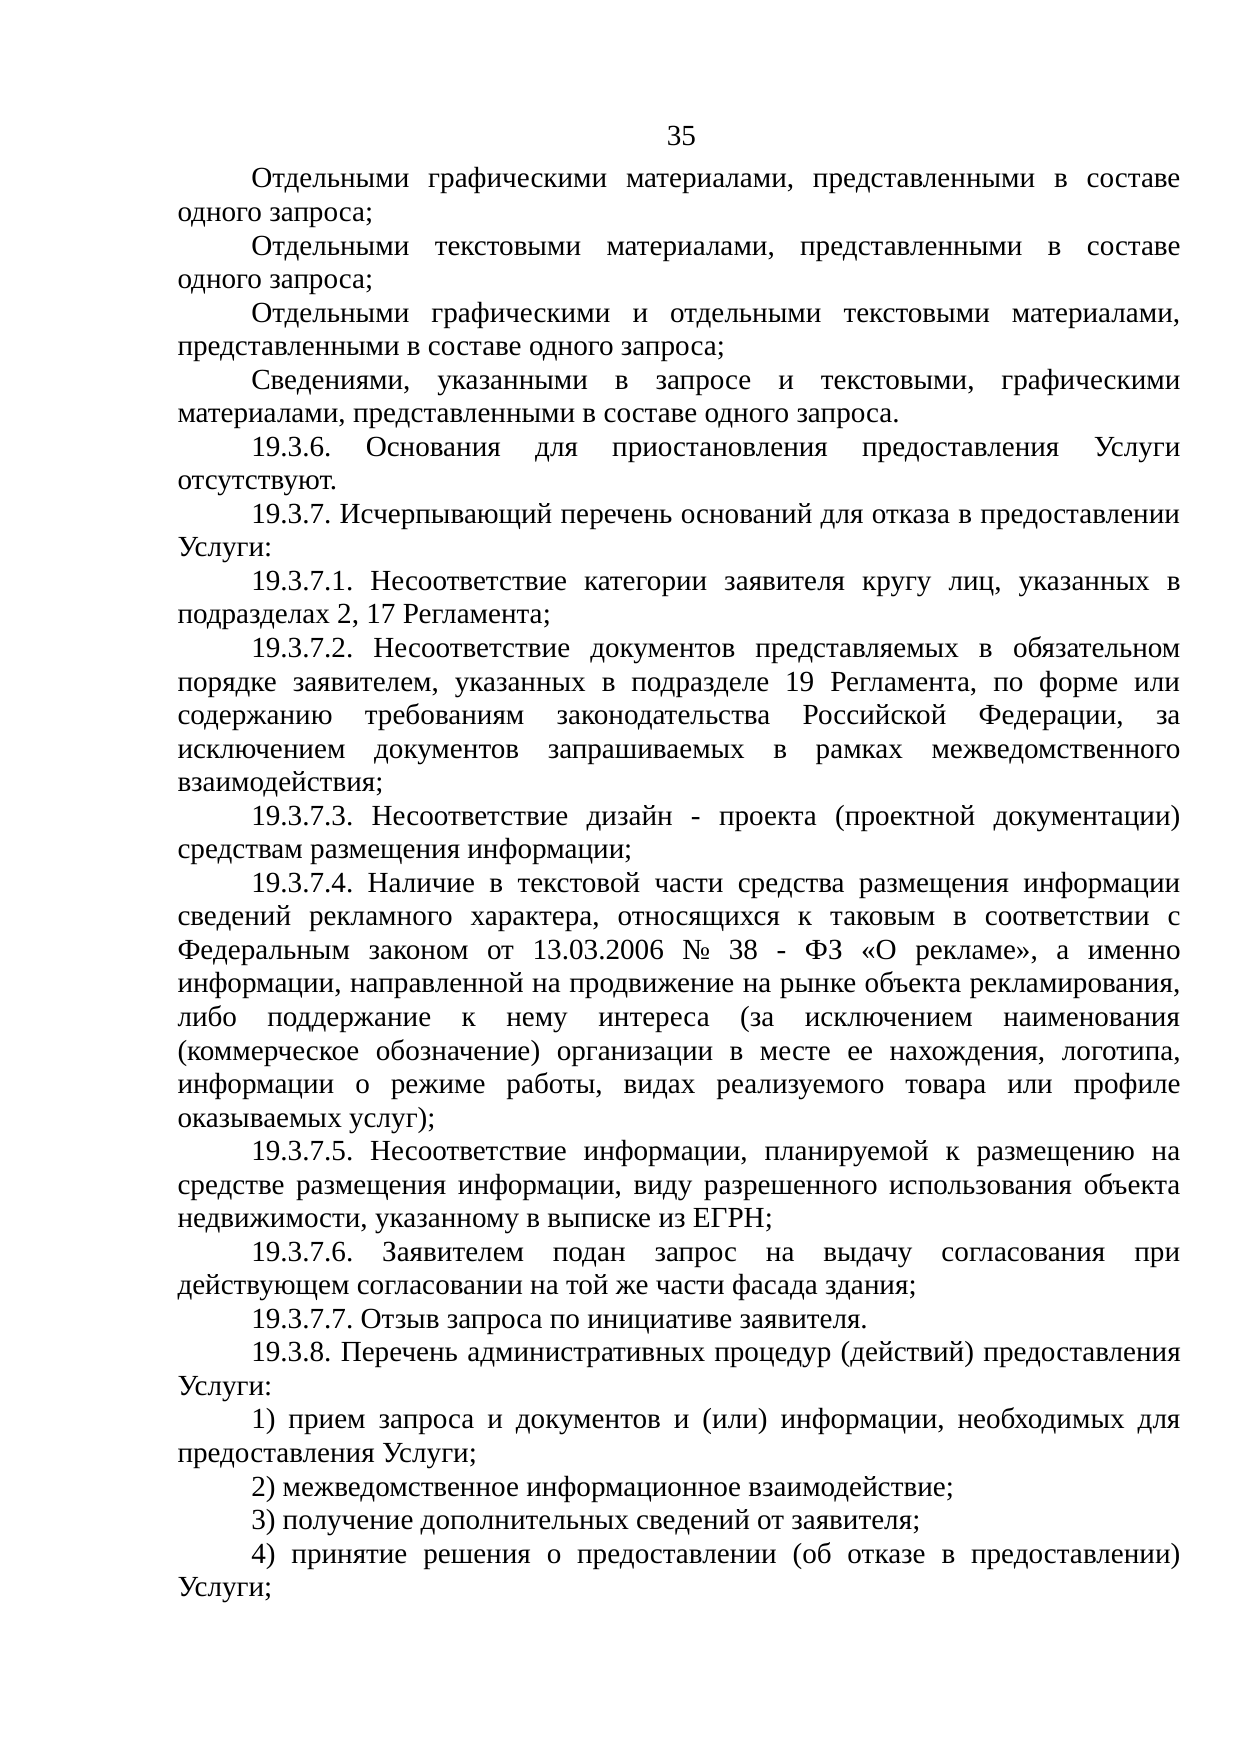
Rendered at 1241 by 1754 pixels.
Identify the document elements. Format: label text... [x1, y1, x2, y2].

text Отдельными текстовыми материалами, представленными в составе одного запроса; [177, 228, 1181, 295]
text 19.3.7. Исчерпывающий перечень оснований для отказа в предоставлении Услуги: [177, 496, 1181, 563]
text 19.3.7.5. Несоответствие информации, планируемой к размещению на средстве размещения информации, виду разрешенного использования объекта недвижимости, указанному в выписке из ЕГРН; [177, 1133, 1181, 1234]
text Отдельными графическими и отдельными текстовыми материалами, представленными в составе одного запроса; [177, 295, 1181, 362]
text Отдельными графическими материалами, представленными в составе одного запроса; [177, 161, 1181, 228]
text 19.3.7.2. Несоответствие документов представляемых в обязательном порядке заявителем, указанных в подразделе 19 Регламента, по форме или содержанию требованиям законодательства Российской Федерации, за исключением документов запрашиваемых в рамках межведомственного взаимодействия; [177, 630, 1181, 798]
text 19.3.6. Основания для приостановления предоставления Услуги отсутствуют. [177, 429, 1181, 496]
text Сведениями, указанными в запросе и текстовыми, графическими материалами, представленными в составе одного запроса. [177, 362, 1181, 429]
text 19.3.7.3. Несоответствие дизайн - проекта (проектной документации) средствам размещения информации; [177, 798, 1181, 865]
text 1) прием запроса и документов и (или) информации, необходимых для предоставления Услуги; [177, 1402, 1181, 1469]
text 19.3.7.7. Отзыв запроса по инициативе заявителя. [177, 1301, 1181, 1334]
text 3) получение дополнительных сведений от заявителя; [177, 1502, 1181, 1536]
text 19.3.7.4. Наличие в текстовой части средства размещения информации сведений рекламного характера, относящихся к таковым в соответствии с Федеральным законом от 13.03.2006 № 38 - ФЗ «О рекламе», а именно информации, направленной на продвижение на рынке объекта рекламирования, либо поддержание к нему интереса (за исключением наименования (коммерческое обозначение) организации в месте ее нахождения, логотипа, информации о режиме работы, видах реализуемого товара или профиле оказываемых услуг); [177, 865, 1181, 1133]
text 19.3.8. Перечень административных процедур (действий) предоставления Услуги: [177, 1334, 1181, 1402]
text 2) межведомственное информационное взаимодействие; [177, 1469, 1181, 1502]
text 19.3.7.6. Заявителем подан запрос на выдачу согласования при действующем согласовании на той же части фасада здания; [177, 1234, 1181, 1301]
text 19.3.7.1. Несоответствие категории заявителя кругу лиц, указанных в подразделах 2, 17 Регламента; [177, 563, 1181, 630]
text 4) принятие решения о предоставлении (об отказе в предоставлении) Услуги; [177, 1536, 1181, 1603]
